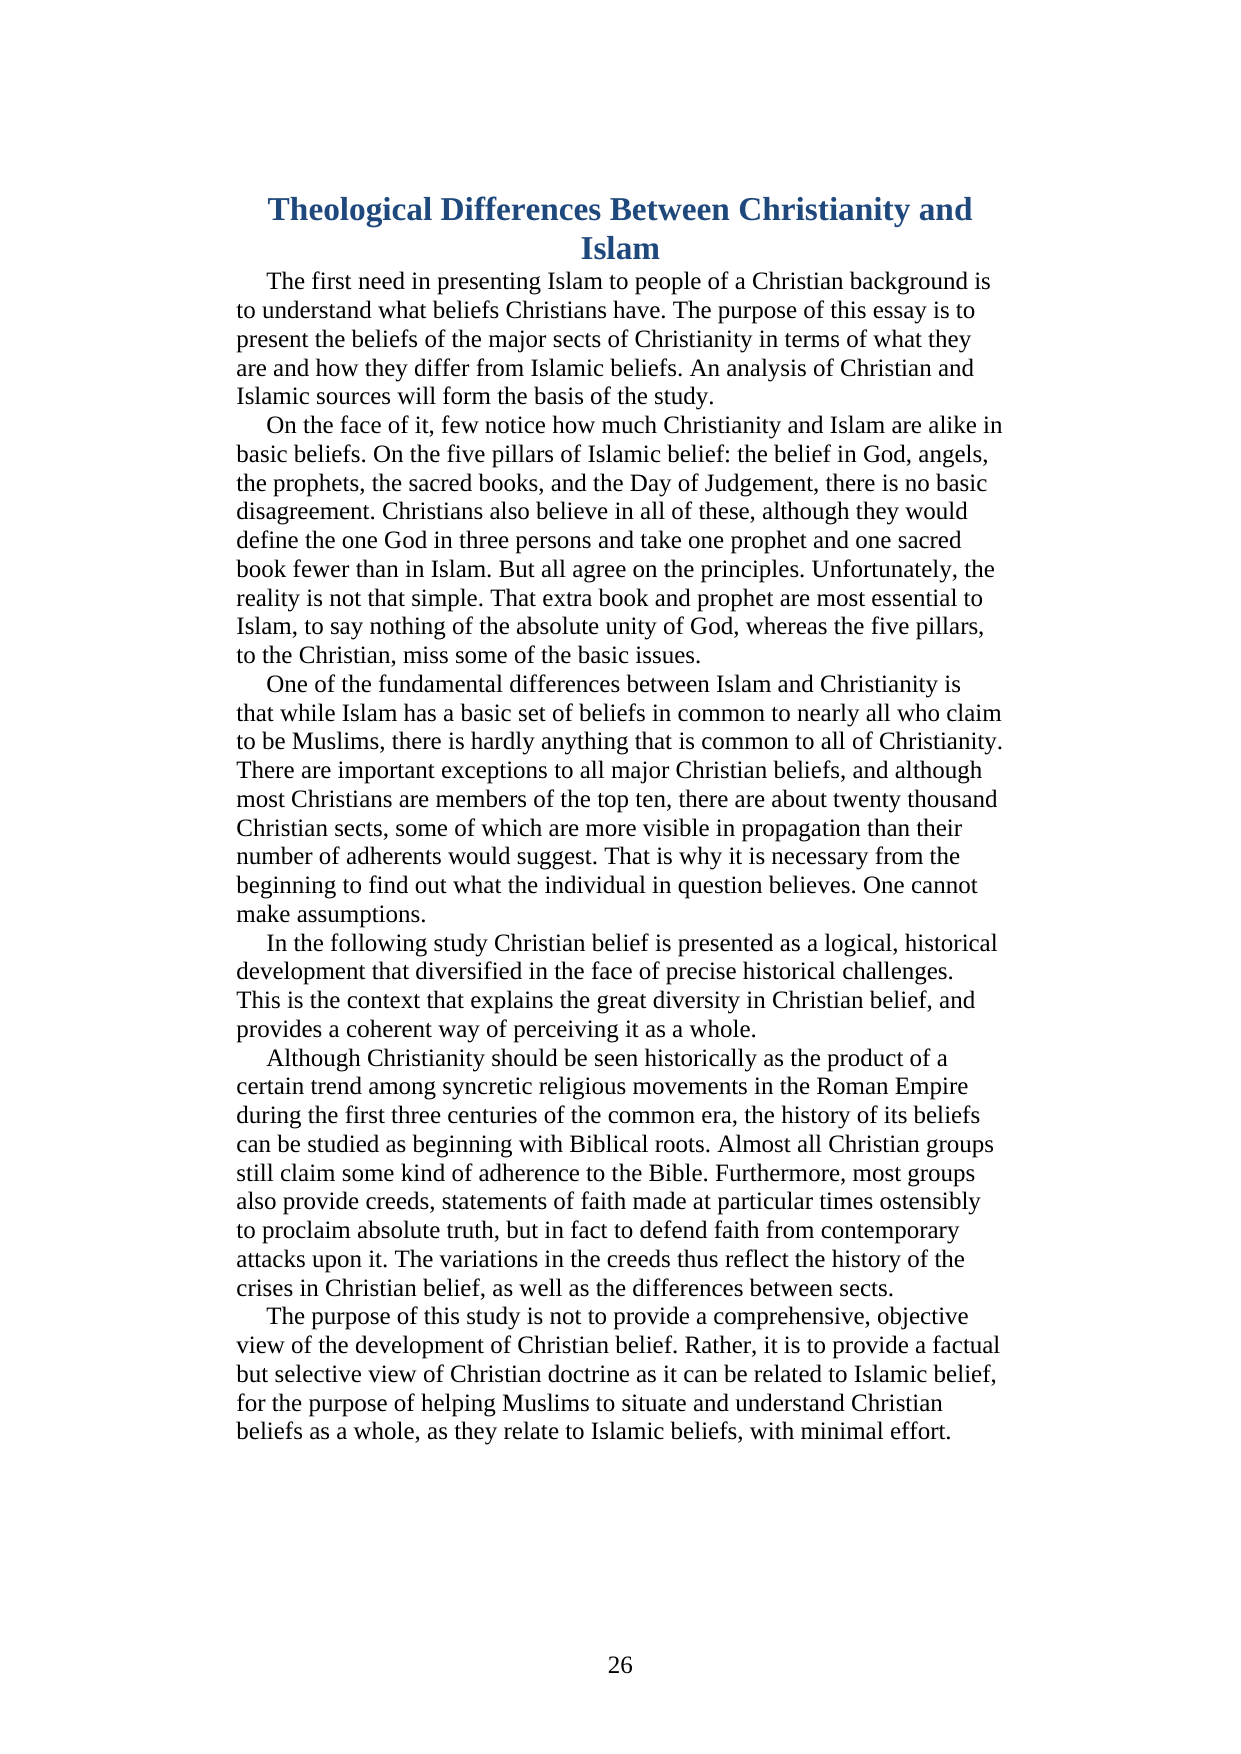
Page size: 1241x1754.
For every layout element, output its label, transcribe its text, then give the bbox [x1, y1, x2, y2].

text One of the fundamental differences between Islam and Christianity is that while Islam has a basic set of beliefs in common to nearly all who claim to be Muslims, there is hardly anything that is common to all of Christianity. There are important exceptions to all major Christian beliefs, and although most Christians are members of the top ten, there are about twenty thousand Christian sects, some of which are more visible in propagation than their number of adherents would suggest. That is why it is necessary from the beginning to find out what the individual in question believes. One cannot make assumptions. [236, 669, 1004, 928]
subtitle Theological Differences Between Christianity and Islam [236, 190, 1004, 266]
text In the following study Christian belief is presented as a logical, historical development that diversified in the face of precise historical challenges. This is the context that explains the great diversity in Christian belief, and provides a coherent way of perceiving it as a whole. [236, 928, 1004, 1043]
text On the face of it, few notice how much Christianity and Islam are alike in basic beliefs. On the five pillars of Islamic belief: the belief in God, angels, the prophets, the sacred books, and the Day of Judgement, there is no basic disagreement. Christians also believe in all of these, although they would define the one God in three persons and take one prophet and one sacred book fewer than in Islam. But all agree on the principles. Unfortunately, the reality is not that simple. That extra book and prophet are most essential to Islam, to say nothing of the absolute unity of God, whereas the five pillars, to the Christian, miss some of the basic issues. [236, 410, 1004, 669]
text The purpose of this study is not to provide a comprehensive, objective view of the development of Christian belief. Rather, it is to provide a factual but selective view of Christian doctrine as it can be related to Islamic belief, for the purpose of helping Muslims to situate and understand Christian beliefs as a whole, as they relate to Islamic beliefs, with minimal effort. [236, 1301, 1004, 1445]
text The first need in presenting Islam to people of a Christian background is to understand what beliefs Christians have. The purpose of this essay is to present the beliefs of the major sects of Christianity in terms of what they are and how they differ from Islamic beliefs. An analysis of Christian and Islamic sources will form the basis of the study. [236, 266, 1004, 410]
text Although Christianity should be seen historically as the product of a certain trend among syncretic religious movements in the Roman Empire during the first three centuries of the common era, the history of its beliefs can be studied as beginning with Biblical roots. Almost all Christian groups still claim some kind of adherence to the Bible. Furthermore, most groups also provide creeds, statements of faith made at particular times ostensibly to proclaim absolute truth, but in fact to defend faith from contemporary attacks upon it. The variations in the creeds thus reflect the history of the crises in Christian belief, as well as the differences between sects. [236, 1043, 1004, 1301]
